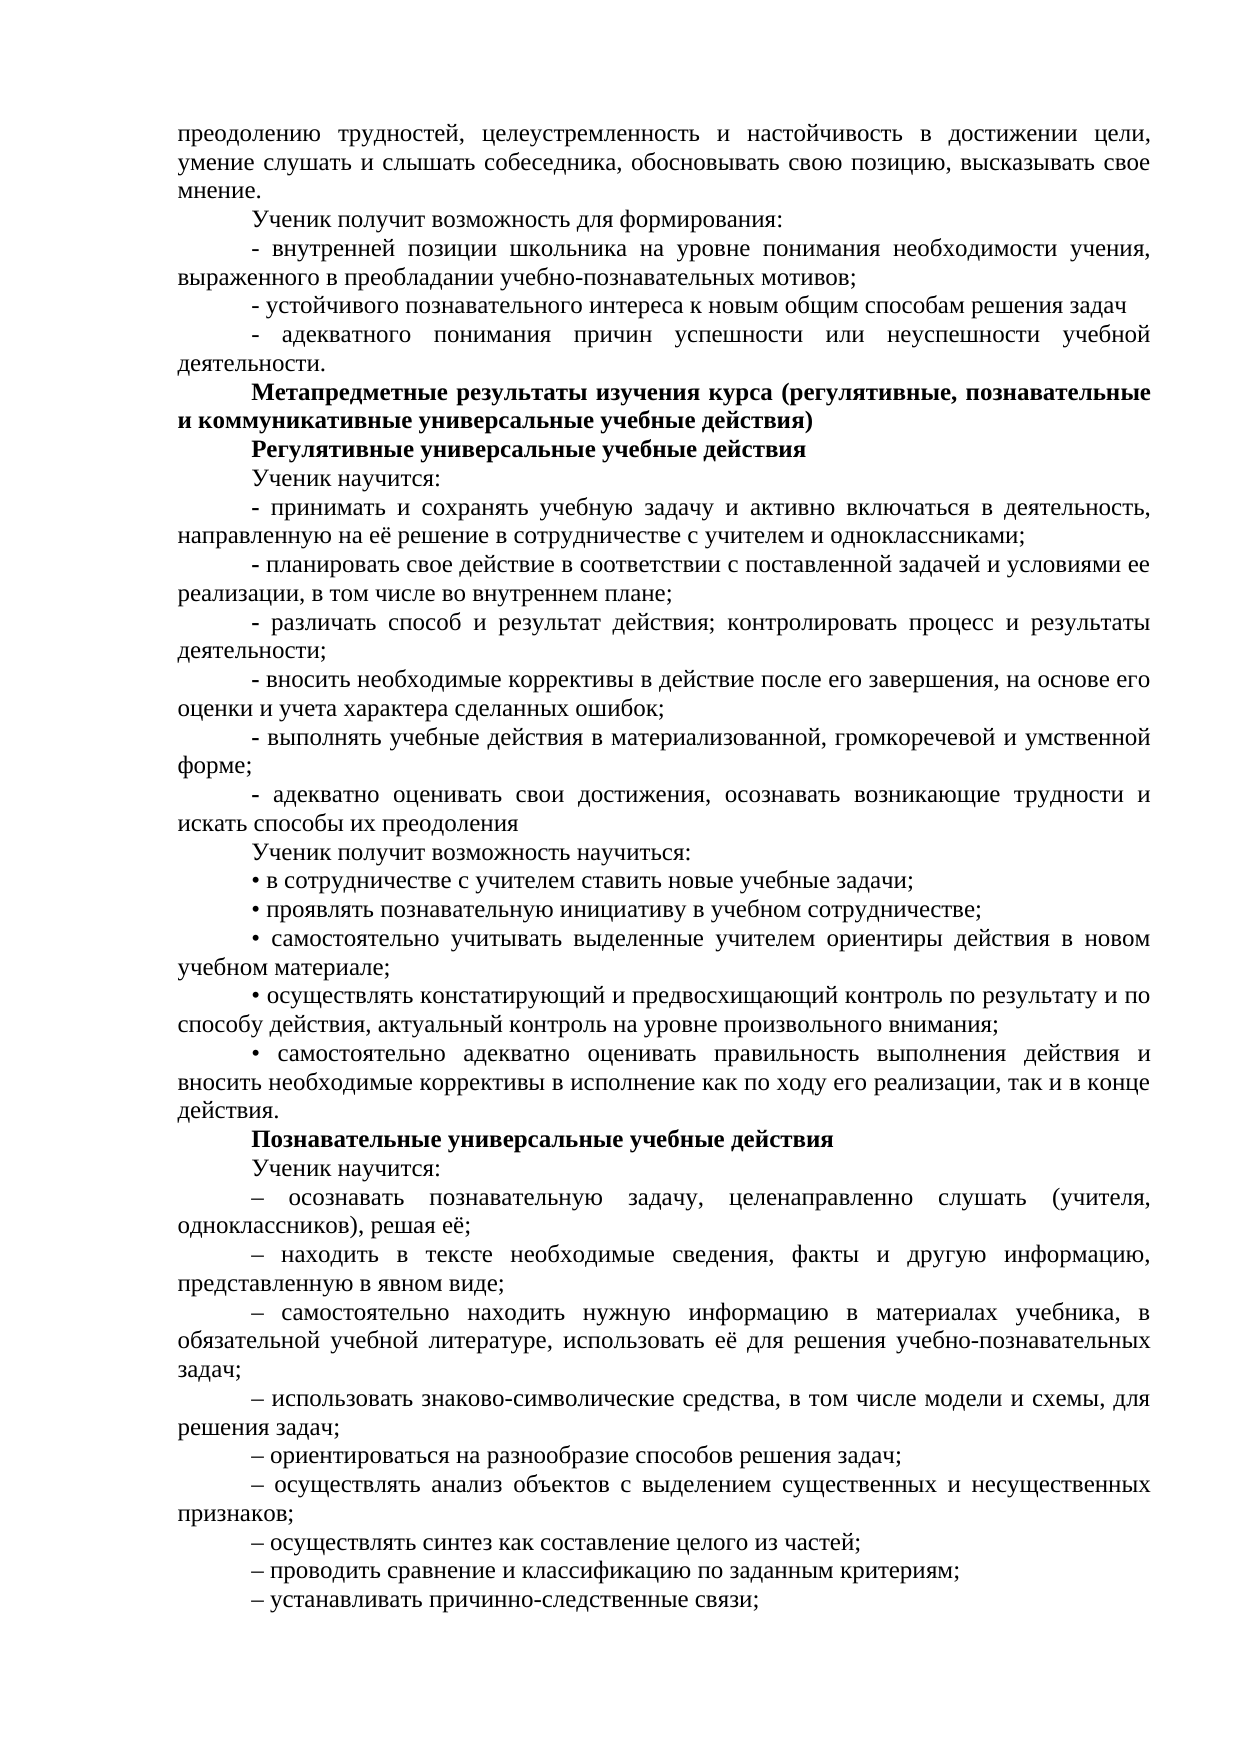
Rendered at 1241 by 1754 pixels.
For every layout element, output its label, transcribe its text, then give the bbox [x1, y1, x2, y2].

text - различать способ и результат действия; контролировать процесс и результаты деятельности; [177, 607, 1152, 664]
text - адекватного понимания причин успешности или неуспешности учебной деятельности. [177, 319, 1152, 377]
text – осознавать познавательную задачу, целенаправленно слушать (учителя, одноклассников), решая её; [177, 1182, 1152, 1239]
text • проявлять познавательную инициативу в учебном сотрудничестве; [177, 894, 1152, 923]
text – осуществлять синтез как составление целого из частей; [177, 1527, 1152, 1556]
text - адекватно оценивать свои достижения, осознавать возникающие трудности и искать способы их преодоления [177, 779, 1152, 837]
text – проводить сравнение и классификацию по заданным критериям; [177, 1556, 1152, 1584]
text - планировать свое действие в соответствии с поставленной задачей и условиями ее реализации, в том числе во внутреннем плане; [177, 549, 1152, 607]
text – осуществлять анализ объектов с выделением существенных и несущественных признаков; [177, 1469, 1152, 1527]
text Познавательные универсальные учебные действия [177, 1124, 1152, 1153]
text Метапредметные результаты изучения курса (регулятивные, познавательные и коммуникативные универсальные учебные действия) [177, 377, 1152, 434]
text Регулятивные универсальные учебные действия [177, 434, 1152, 463]
text • осуществлять констатирующий и предвосхищающий контроль по результату и по способу действия, актуальный контроль на уровне произвольного внимания; [177, 981, 1152, 1038]
text - устойчивого познавательного интереса к новым общим способам решения задач [177, 291, 1152, 319]
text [177, 118, 1152, 204]
text - принимать и сохранять учебную задачу и активно включаться в деятельность, направленную на её решение в сотрудничестве с учителем и одноклассниками; [177, 492, 1152, 549]
text – использовать знаково-символические средства, в том числе модели и схемы, для решения задач; [177, 1383, 1152, 1441]
text Ученик получит возможность для формирования: [177, 204, 1152, 233]
text – ориентироваться на разнообразие способов решения задач; [177, 1441, 1152, 1469]
text – самостоятельно находить нужную информацию в материалах учебника, в обязательной учебной литературе, использовать её для решения учебно-познавательных задач; [177, 1297, 1152, 1383]
text – находить в тексте необходимые сведения, факты и другую информацию, представленную в явном виде; [177, 1239, 1152, 1297]
text • самостоятельно учитывать выделенные учителем ориентиры действия в новом учебном материале; [177, 923, 1152, 981]
text Ученик научится: [177, 463, 1152, 492]
text Ученик получит возможность научиться: [177, 837, 1152, 866]
text – устанавливать причинно-следственные связи; [177, 1584, 1152, 1613]
text Ученик научится: [177, 1153, 1152, 1182]
text - внутренней позиции школьника на уровне понимания необходимости учения, выраженного в преобладании учебно-познавательных мотивов; [177, 233, 1152, 291]
text - вносить необходимые коррективы в действие после его завершения, на основе его оценки и учета характера сделанных ошибок; [177, 664, 1152, 722]
text - выполнять учебные действия в материализованной, громкоречевой и умственной форме; [177, 722, 1152, 779]
text • самостоятельно адекватно оценивать правильность выполнения действия и вносить необходимые коррективы в исполнение как по ходу его реализации, так и в конце действия. [177, 1038, 1152, 1124]
text • в сотрудничестве с учителем ставить новые учебные задачи; [177, 866, 1152, 894]
